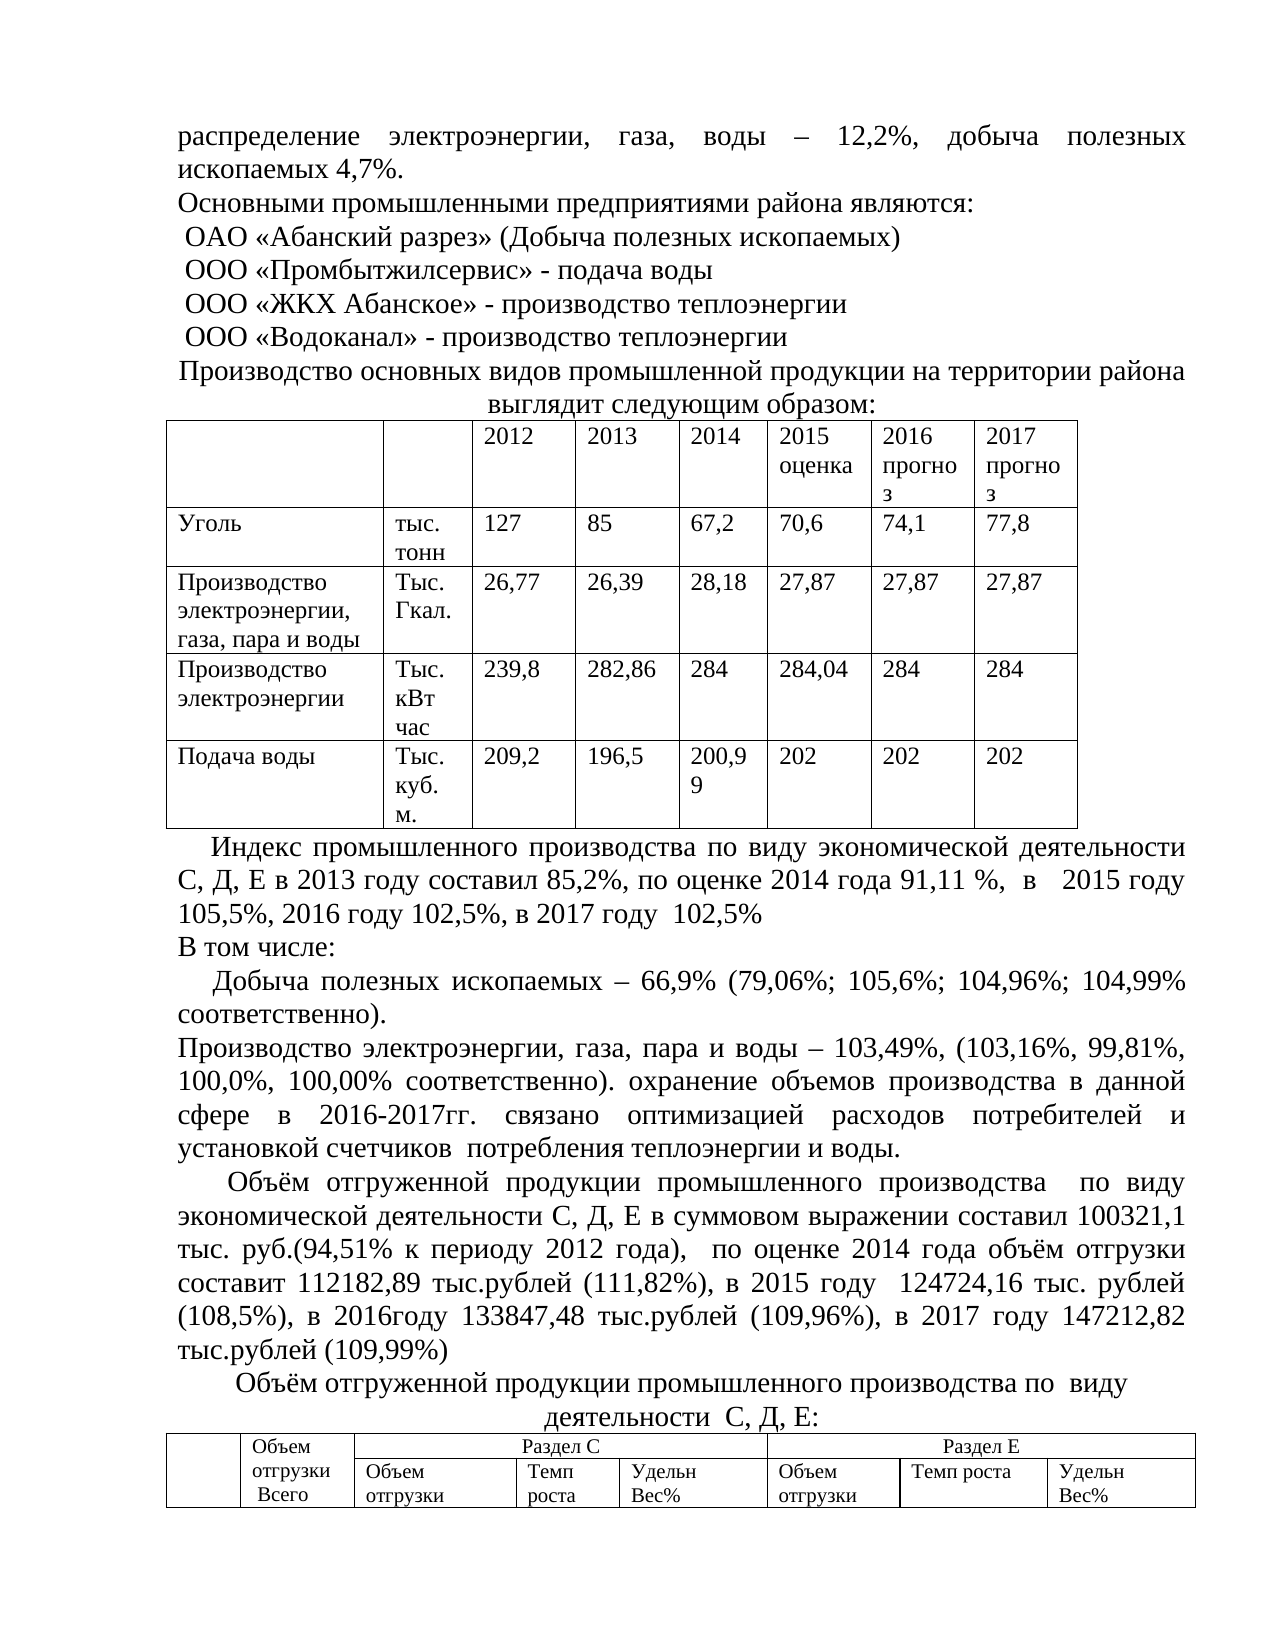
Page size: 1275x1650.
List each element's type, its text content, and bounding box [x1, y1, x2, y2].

table_cell 85 [576, 508, 679, 566]
table_cell 200,99 [680, 741, 767, 828]
table_cell Темп роста [901, 1459, 1047, 1507]
text Объём отгруженной продукции промышленного производства по виду деятельности С, Д, Е: [177, 1365, 1186, 1432]
table_header 2015 оценка [768, 421, 871, 507]
table_cell тыс. тонн [384, 508, 472, 566]
table_cell 127 [473, 508, 575, 566]
table_cell 239,8 [473, 654, 575, 740]
table_cell 26,77 [473, 567, 575, 653]
table_cell 209,2 [473, 741, 575, 828]
text ООО «Водоканал» - производство теплоэнергии [177, 319, 1186, 353]
table_header 2013 [576, 421, 679, 507]
table_cell 70,6 [768, 508, 871, 566]
table_cell 284 [680, 654, 767, 740]
table_cell 284 [872, 654, 974, 740]
text Производство электроэнергии, газа, пара и воды – 103,49%, (103,16%, 99,81%, 100,0%, 100,00% соответственно). охранение объемов производства в данной сфере в 2016-2017гг. связано оптимизацией расходов потребителей и установкой счетчиков потребления теплоэнергии и воды. [177, 1030, 1186, 1164]
table_cell 202 [768, 741, 871, 828]
table_cell 202 [872, 741, 974, 828]
text ООО «ЖКХ Абанское» - производство теплоэнергии [177, 286, 1186, 319]
table_header 2014 [680, 421, 767, 507]
text ОАО «Абанский разрез» (Добыча полезных ископаемых) [177, 219, 1186, 252]
table_cell 282,86 [576, 654, 679, 740]
table_cell 74,1 [872, 508, 974, 566]
table_cell 26,39 [576, 567, 679, 653]
text Индекс промышленного производства по виду экономической деятельности С, Д, Е в 2013 году составил 85,2%, по оценке 2014 года 91,11 %, в 2015 году 105,5%, 2016 году 102,5%, в 2017 году 102,5% [177, 829, 1186, 929]
table_cell 27,87 [975, 567, 1077, 653]
text Производство основных видов промышленной продукции на территории района выглядит следующим образом: [177, 353, 1186, 420]
table_cell 284 [975, 654, 1077, 740]
table_cell Темп роста [517, 1459, 619, 1507]
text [177, 118, 1186, 185]
table_header Раздел Е [768, 1434, 1195, 1458]
text В том числе: [177, 929, 1186, 963]
table_header [167, 421, 383, 507]
table_cell Тыс. Гкал. [384, 567, 472, 653]
table_cell Подача воды [167, 741, 383, 828]
table_cell 77,8 [975, 508, 1077, 566]
table_cell 27,87 [872, 567, 974, 653]
table_cell Тыс. куб. м. [384, 741, 472, 828]
table_cell Удельн Вес% [620, 1459, 767, 1507]
table_header [167, 1434, 240, 1507]
table_header 2017 прогноз [975, 421, 1077, 507]
table_cell 28,18 [680, 567, 767, 653]
text Объём отгруженной продукции промышленного производства по виду экономической деятельности С, Д, Е в суммовом выражении составил 100321,1 тыс. руб.(94,51% к периоду 2012 года), по оценке 2014 года объём отгрузки составит 112182,89 тыс.рублей (111,82%), в 2015 году 124724,16 тыс. рублей (108,5%), в 2016году 133847,48 тыс.рублей (109,96%), в 2017 году 147212,82 тыс.рублей (109,99%) [177, 1164, 1186, 1365]
table_cell Уголь [167, 508, 383, 566]
text Основными промышленными предприятиями района являются: [177, 185, 1186, 219]
table_cell Производство электроэнергии [167, 654, 383, 740]
table_cell 67,2 [680, 508, 767, 566]
table_header 2012 [473, 421, 575, 507]
table_header [384, 421, 472, 507]
table_header Раздел С [355, 1434, 767, 1458]
table_cell Тыс. кВт час [384, 654, 472, 740]
table_header Объем отгрузки Всего [241, 1434, 354, 1507]
table_cell 284,04 [768, 654, 871, 740]
table_cell Производство электроэнергии, газа, пара и воды [167, 567, 383, 653]
table_cell 196,5 [576, 741, 679, 828]
table_cell Удельн Вес% [1048, 1459, 1195, 1507]
table_cell 202 [975, 741, 1077, 828]
text ООО «Промбытжилсервис» - подача воды [177, 252, 1186, 286]
table_cell Объем отгрузки [768, 1459, 899, 1507]
table_header 2016 прогноз [872, 421, 974, 507]
table_cell 27,87 [768, 567, 871, 653]
text Добыча полезных ископаемых – 66,9% (79,06%; 105,6%; 104,96%; 104,99% соответственно). [177, 963, 1186, 1030]
table_cell Объем отгрузки [355, 1459, 516, 1507]
